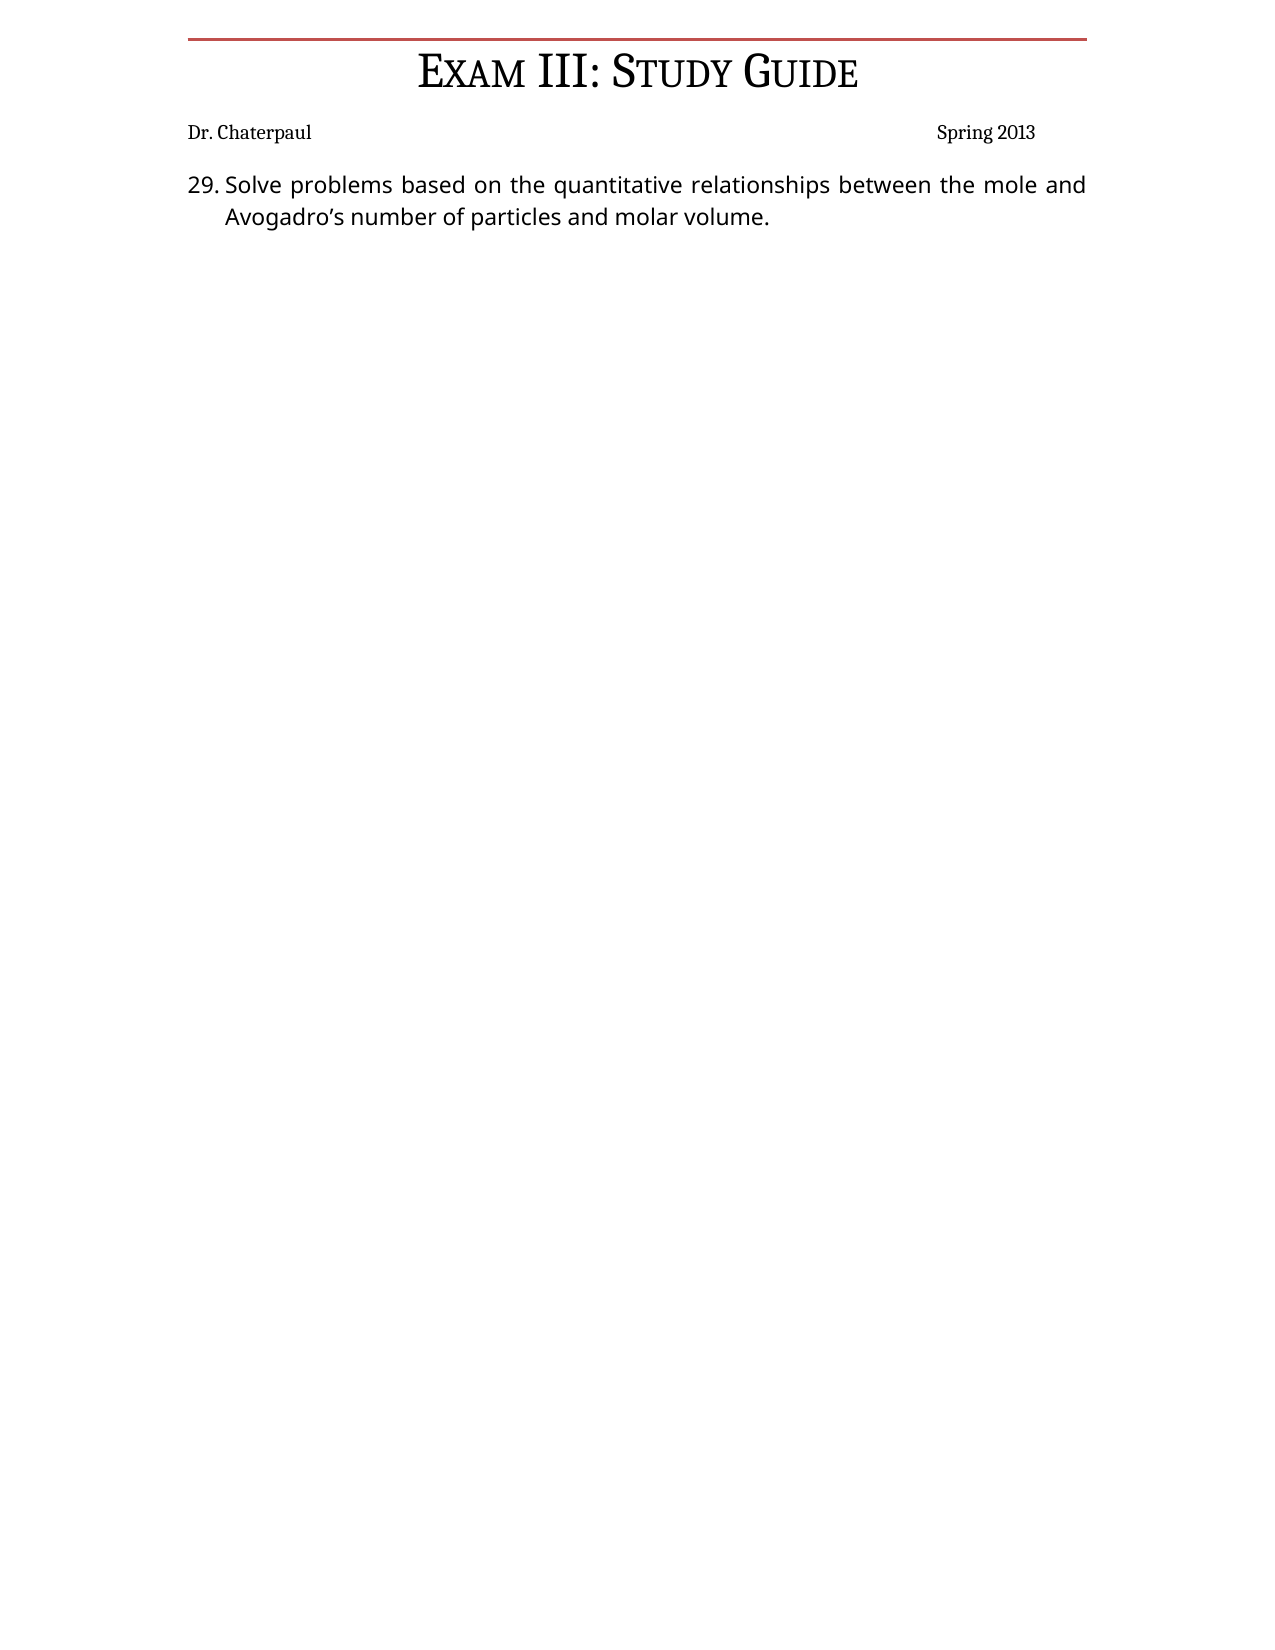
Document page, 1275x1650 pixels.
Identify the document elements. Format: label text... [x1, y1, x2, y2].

list Solve problems based on the quantitative relationships between the mole and Avogadro’s number of particles and molar volume. [187, 169, 1087, 232]
